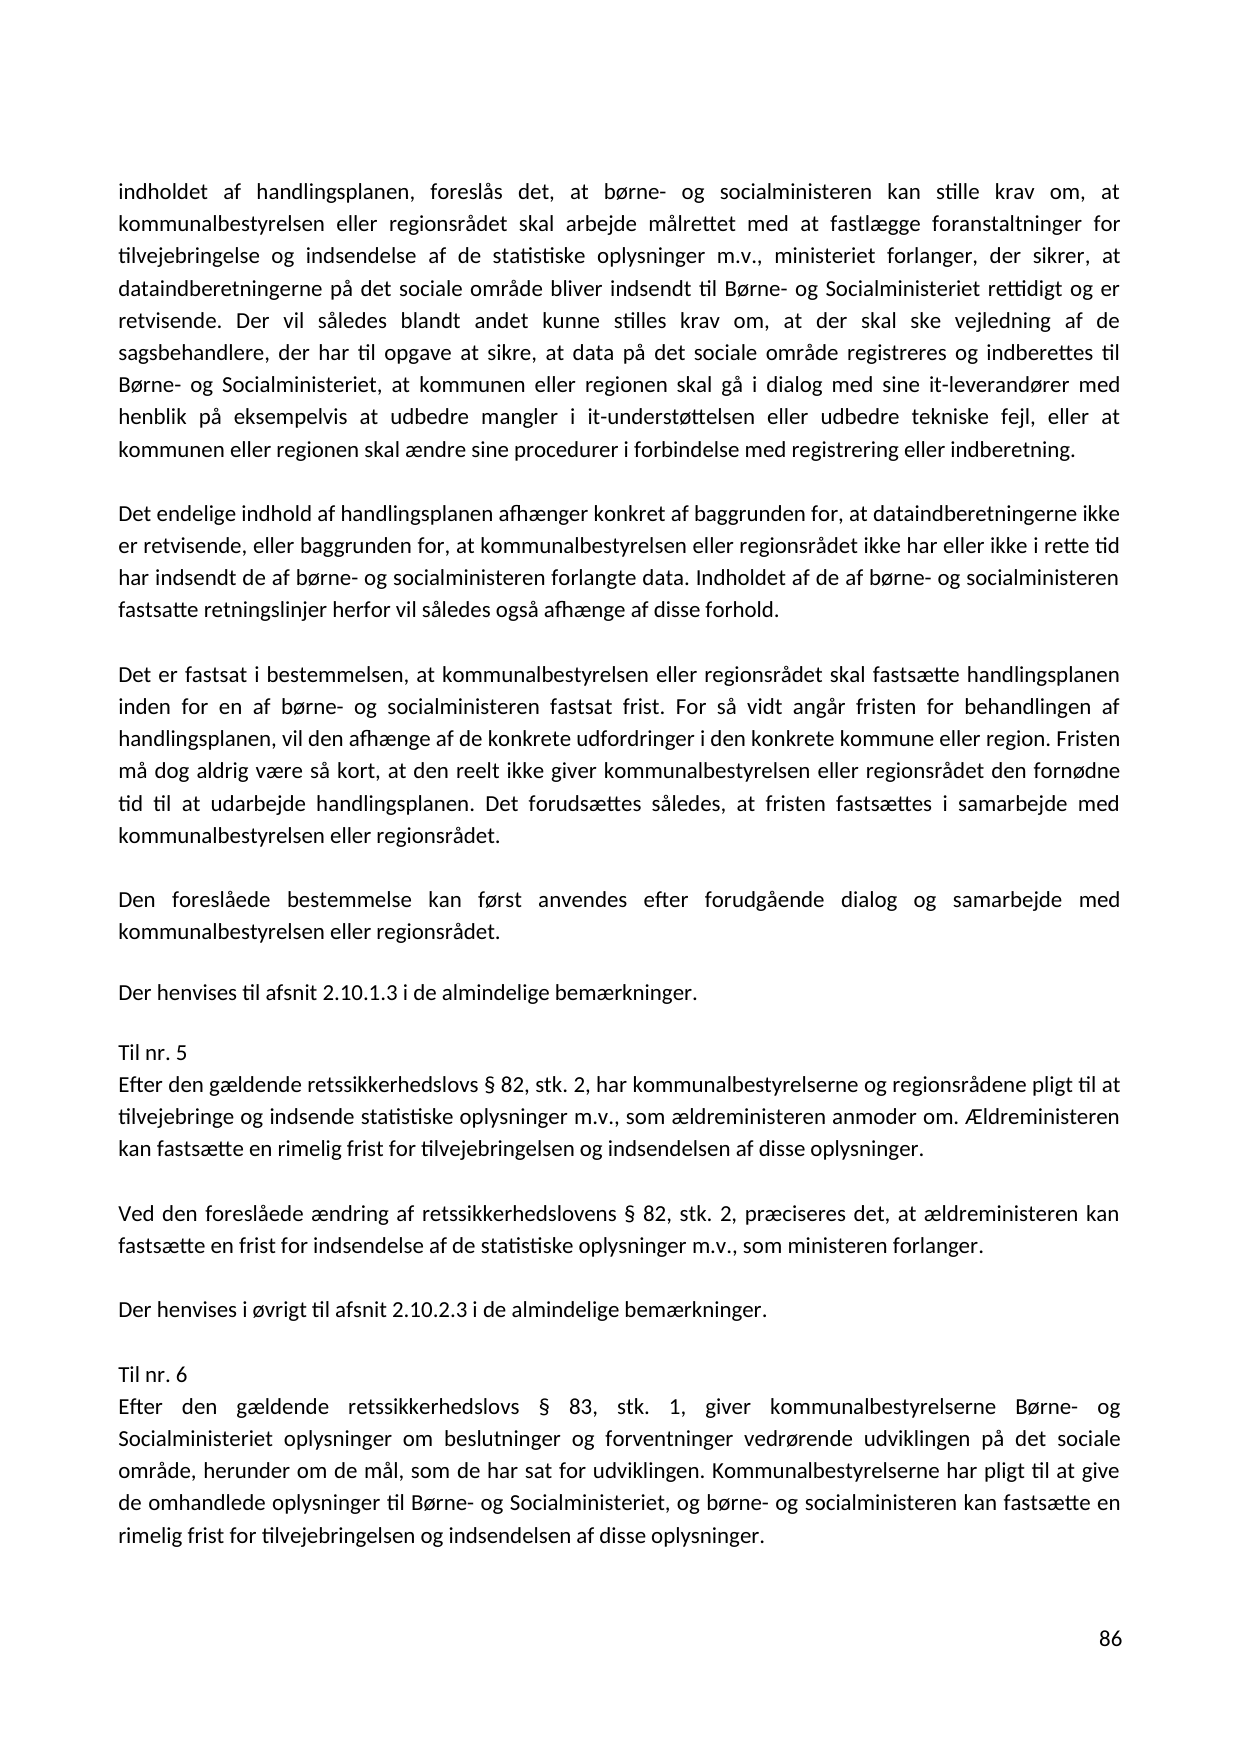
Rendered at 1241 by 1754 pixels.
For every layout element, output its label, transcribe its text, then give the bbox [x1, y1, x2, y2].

text Efter den gældende retssikkerhedslovs § 83, stk. 1, giver kommunalbestyrelserne Børne- og Socialministeriet oplysninger om beslutninger og forventninger vedrørende udviklingen på det sociale område, herunder om de mål, som de har sat for udviklingen. Kommunalbestyrelserne har pligt til at give de omhandlede oplysninger til Børne- og Socialministeriet, og børne- og socialministeren kan fastsætte en rimelig frist for tilvejebringelsen og indsendelsen af disse oplysninger. [118, 1392, 1122, 1549]
text Der henvises i øvrigt til afsnit 2.10.2.3 i de almindelige bemærkninger. [118, 1295, 1122, 1323]
text Til nr. 5 [118, 1038, 1122, 1066]
text Ved den foreslåede ændring af retssikkerhedslovens § 82, stk. 2, præciseres det, at ældreministeren kan fastsætte en frist for indsendelse af de statistiske oplysninger m.v., som ministeren forlanger. [118, 1199, 1122, 1259]
text Det endelige indhold af handlingsplanen afhænger konkret af baggrunden for, at dataindberetningerne ikke er retvisende, eller baggrunden for, at kommunalbestyrelsen eller regionsrådet ikke har eller ikke i rette tid har indsendt de af børne- og socialministeren forlangte data. Indholdet af de af børne- og socialministeren fastsatte retningslinjer herfor vil således også afhænge af disse forhold. [118, 499, 1122, 624]
text Det er fastsat i bestemmelsen, at kommunalbestyrelsen eller regionsrådet skal fastsætte handlingsplanen inden for en af børne- og socialministeren fastsat frist. For så vidt angår fristen for behandlingen af handlingsplanen, vil den afhænge af de konkrete udfordringer i den konkrete kommune eller region. Fristen må dog aldrig være så kort, at den reelt ikke giver kommunalbestyrelsen eller regionsrådet den fornødne tid til at udarbejde handlingsplanen. Det forudsættes således, at fristen fastsættes i samarbejde med kommunalbestyrelsen eller regionsrådet. [118, 660, 1122, 849]
text Efter den gældende retssikkerhedslovs § 82, stk. 2, har kommunalbestyrelserne og regionsrådene pligt til at tilvejebringe og indsende statistiske oplysninger m.v., som ældreministeren anmoder om. Ældreministeren kan fastsætte en rimelig frist for tilvejebringelsen og indsendelsen af disse oplysninger. [118, 1070, 1122, 1162]
text Der henvises til afsnit 2.10.1.3 i de almindelige bemærkninger. [118, 978, 1122, 1006]
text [118, 177, 1122, 463]
text Den foreslåede bestemmelse kan først anvendes efter forudgående dialog og samarbejde med kommunalbestyrelsen eller regionsrådet. [118, 885, 1122, 946]
text Til nr. 6 [118, 1360, 1122, 1388]
